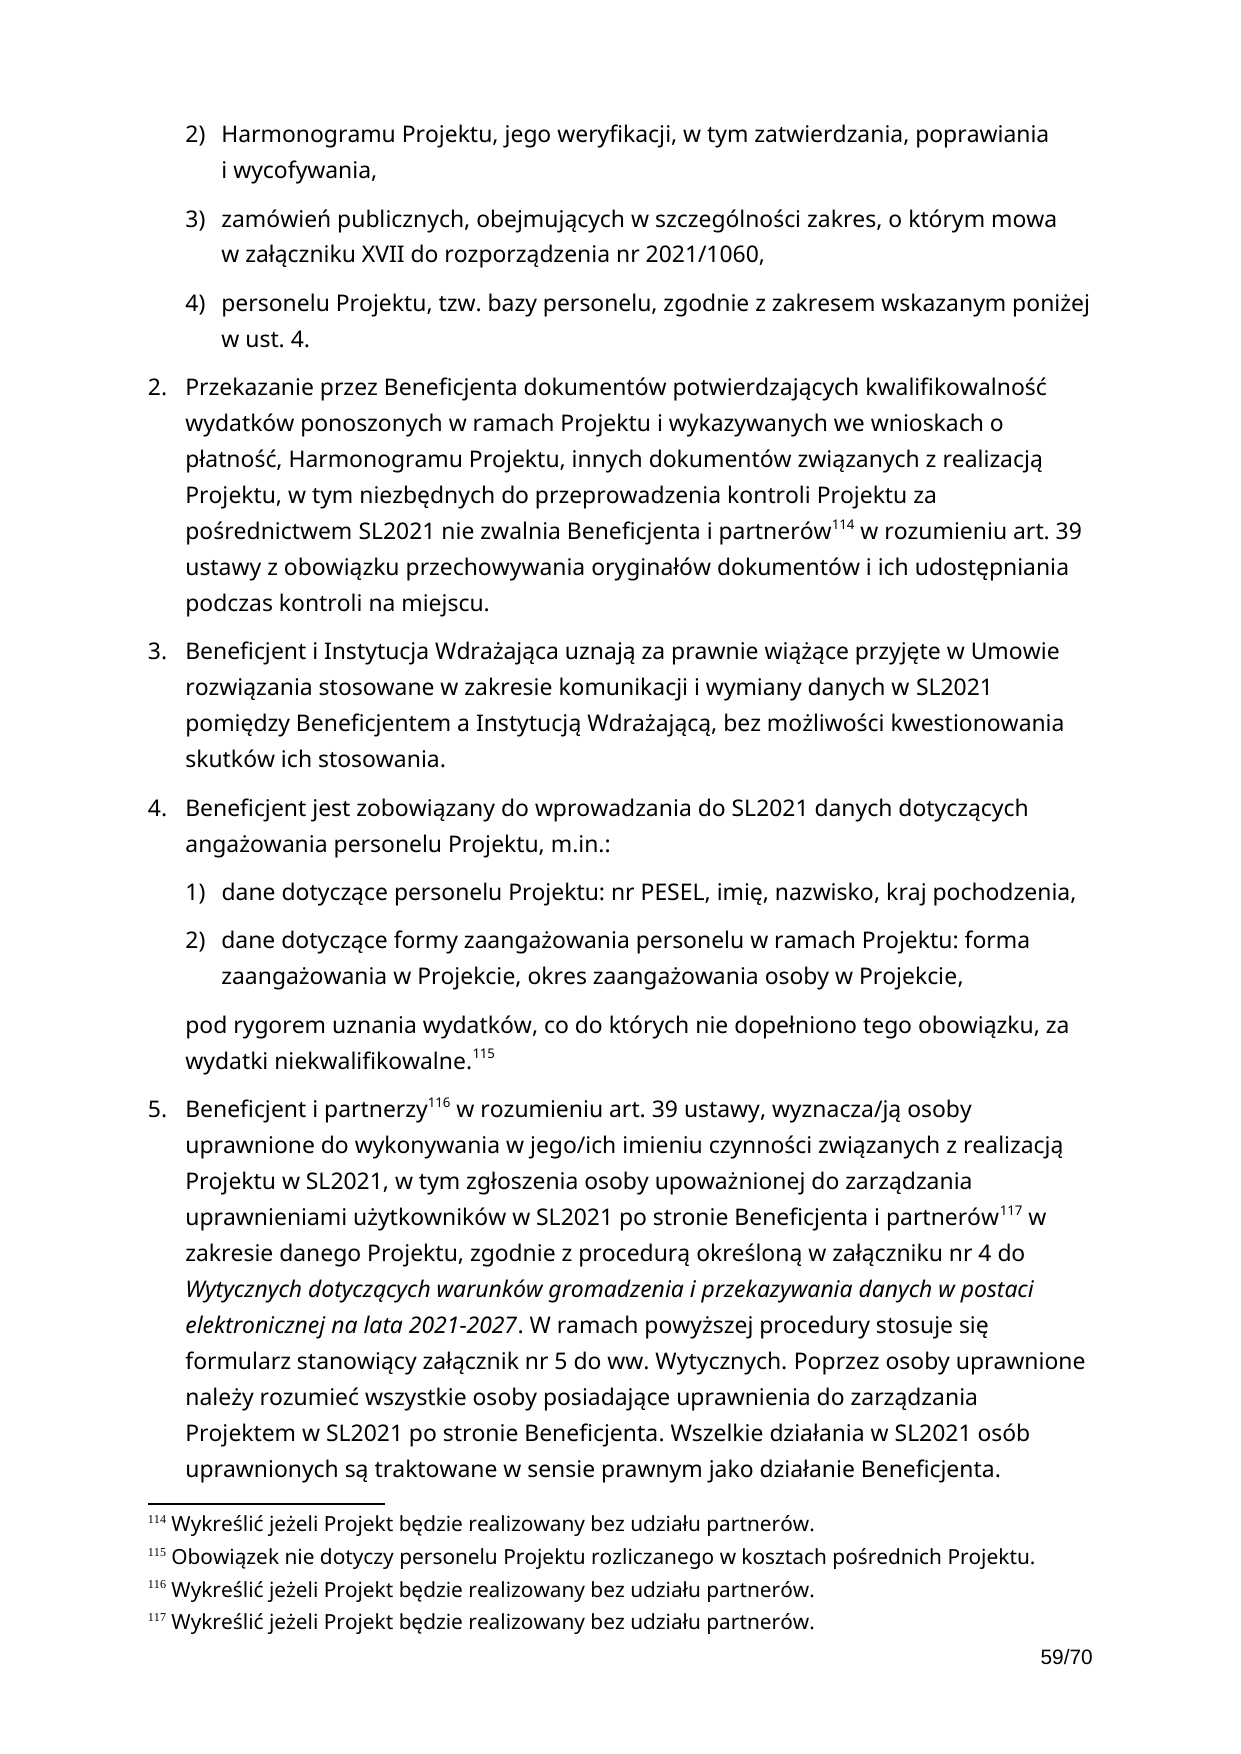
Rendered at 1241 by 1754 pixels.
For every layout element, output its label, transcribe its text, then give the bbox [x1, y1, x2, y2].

text 4) personelu Projektu, tzw. bazy personelu, zgodnie z zakresem wskazanym poniżej w ust. 4. [185, 287, 1092, 354]
text 1) dane dotyczące personelu Projektu: nr PESEL, imię, nazwisko, kraj pochodzenia, [148, 876, 1092, 907]
text 5. Beneficjent i partnerzy w rozumieniu art. 39 ustawy, wyznacza/ją osoby uprawnione do wykonywania w jego/ich imieniu czynności związanych z realizacją Projektu w SL2021, w tym zgłoszenia osoby upoważnionej do zarządzania uprawnieniami użytkowników w SL2021 po stronie Beneficjenta i partnerów w zakresie danego Projektu, zgodnie z procedurą określoną w załączniku nr 4 do Wytycznych dotyczących warunków gromadzenia i przekazywania danych w postaci elektronicznej na lata 2021-2027. W ramach powyższej procedury stosuje się formularz stanowiący załącznik nr 5 do ww. Wytycznych. Poprzez osoby uprawnione należy rozumieć wszystkie osoby posiadające uprawnienia do zarządzania Projektem w SL2021 po stronie Beneficjenta. Wszelkie działania w SL2021 osób uprawnionych są traktowane w sensie prawnym jako działanie Beneficjenta. [148, 1093, 1092, 1484]
text 2) Harmonogramu Projektu, jego weryfikacji, w tym zatwierdzania, poprawiania i wycofywania, [185, 118, 1092, 185]
text 2. Przekazanie przez Beneficjenta dokumentów potwierdzających kwalifikowalność wydatków ponoszonych w ramach Projektu i wykazywanych we wnioskach o płatność, Harmonogramu Projektu, innych dokumentów związanych z realizacją Projektu, w tym niezbędnych do przeprowadzenia kontroli Projektu za pośrednictwem SL2021 nie zwalnia Beneficjenta i partnerów w rozumieniu art. 39 ustawy z obowiązku przechowywania oryginałów dokumentów i ich udostępniania podczas kontroli na miejscu. [148, 371, 1092, 618]
text 2) dane dotyczące formy zaangażowania personelu w ramach Projektu: forma zaangażowania w Projekcie, okres zaangażowania osoby w Projekcie, [185, 924, 1092, 992]
text 3) zamówień publicznych, obejmujących w szczególności zakres, o którym mowa w załączniku XVII do rozporządzenia nr 2021/1060, [185, 202, 1092, 270]
text pod rygorem uznania wydatków, co do których nie dopełniono tego obowiązku, za wydatki niekwalifikowalne. [185, 1009, 1092, 1076]
text 3. Beneficjent i Instytucja Wdrażająca uznają za prawnie wiążące przyjęte w Umowie rozwiązania stosowane w zakresie komunikacji i wymiany danych w SL2021 pomiędzy Beneficjentem a Instytucją Wdrażającą, bez możliwości kwestionowania skutków ich stosowania. [148, 635, 1092, 774]
text 4. Beneficjent jest zobowiązany do wprowadzania do SL2021 danych dotyczących angażowania personelu Projektu, m.in.: [148, 792, 1092, 859]
